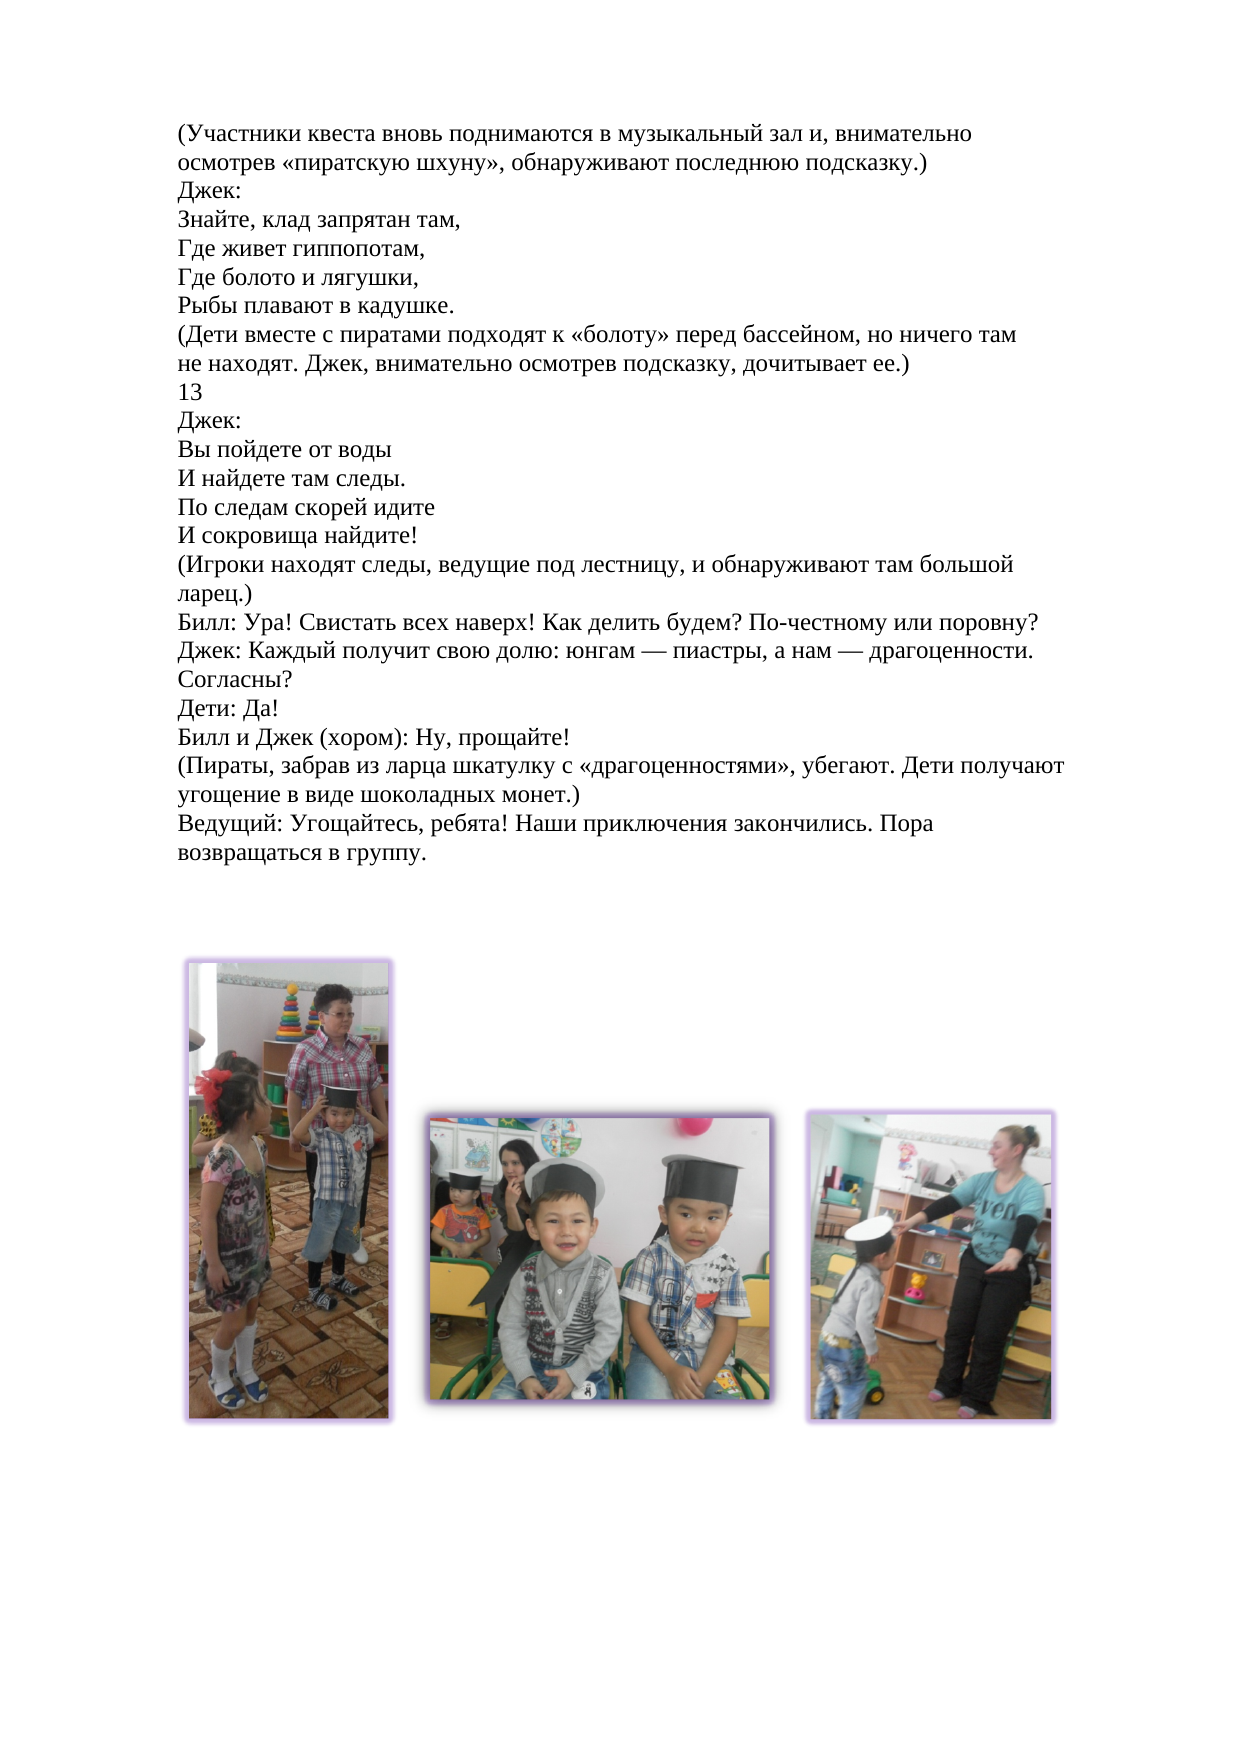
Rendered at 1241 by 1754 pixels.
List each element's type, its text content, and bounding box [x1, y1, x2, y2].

text Где живет гиппопотам, [177, 233, 1152, 262]
text (Дети вместе с пиратами подходят к «болоту» перед бассейном, но ничего там [177, 319, 1152, 348]
text угощение в виде шоколадных монет.) [177, 779, 1152, 808]
text осмотрев «пиратскую шхуну», обнаруживают последнюю подсказку.) [177, 147, 1152, 176]
text И сокровища найдите! [177, 521, 1152, 549]
text возвращаться в группу. [177, 837, 1152, 866]
text Билл: Ура! Свистать всех наверх! Как делить будем? По-честному или поровну? [177, 607, 1152, 636]
text Билл и Джек (хором): Ну, прощайте! [177, 722, 1152, 751]
text ларец.) [177, 578, 1152, 607]
text (Пираты, забрав из ларца шкатулку с «драгоценностями», убегают. Дети получают [177, 751, 1152, 779]
text По следам скорей идите [177, 492, 1152, 521]
text Джек: Каждый получит свою долю: юнгам — пиастры, а нам — драгоценности. [177, 636, 1152, 664]
text Ведущий: Угощайтесь, ребята! Наши приключения закончились. Пора [177, 808, 1152, 837]
text не находят. Джек, внимательно осмотрев подсказку, дочитывает ее.) [177, 348, 1152, 377]
text Вы пойдете от воды [177, 434, 1152, 463]
text (Игроки находят следы, ведущие под лестницу, и обнаруживают там большой [177, 549, 1152, 578]
text 13 [177, 377, 1152, 406]
text Где болото и лягушки, [177, 262, 1152, 291]
text Рыбы плавают в кадушке. [177, 291, 1152, 319]
text Джек: [177, 176, 1152, 204]
text И найдете там следы. [177, 463, 1152, 492]
text Дети: Да! [177, 693, 1152, 722]
text Знайте, клад запрятан там, [177, 204, 1152, 233]
text Джек: [177, 406, 1152, 434]
text Согласны? [177, 664, 1152, 693]
picture [177, 951, 1062, 1430]
text (Участники квеста вновь поднимаются в музыкальный зал и, внимательно [177, 118, 1152, 147]
